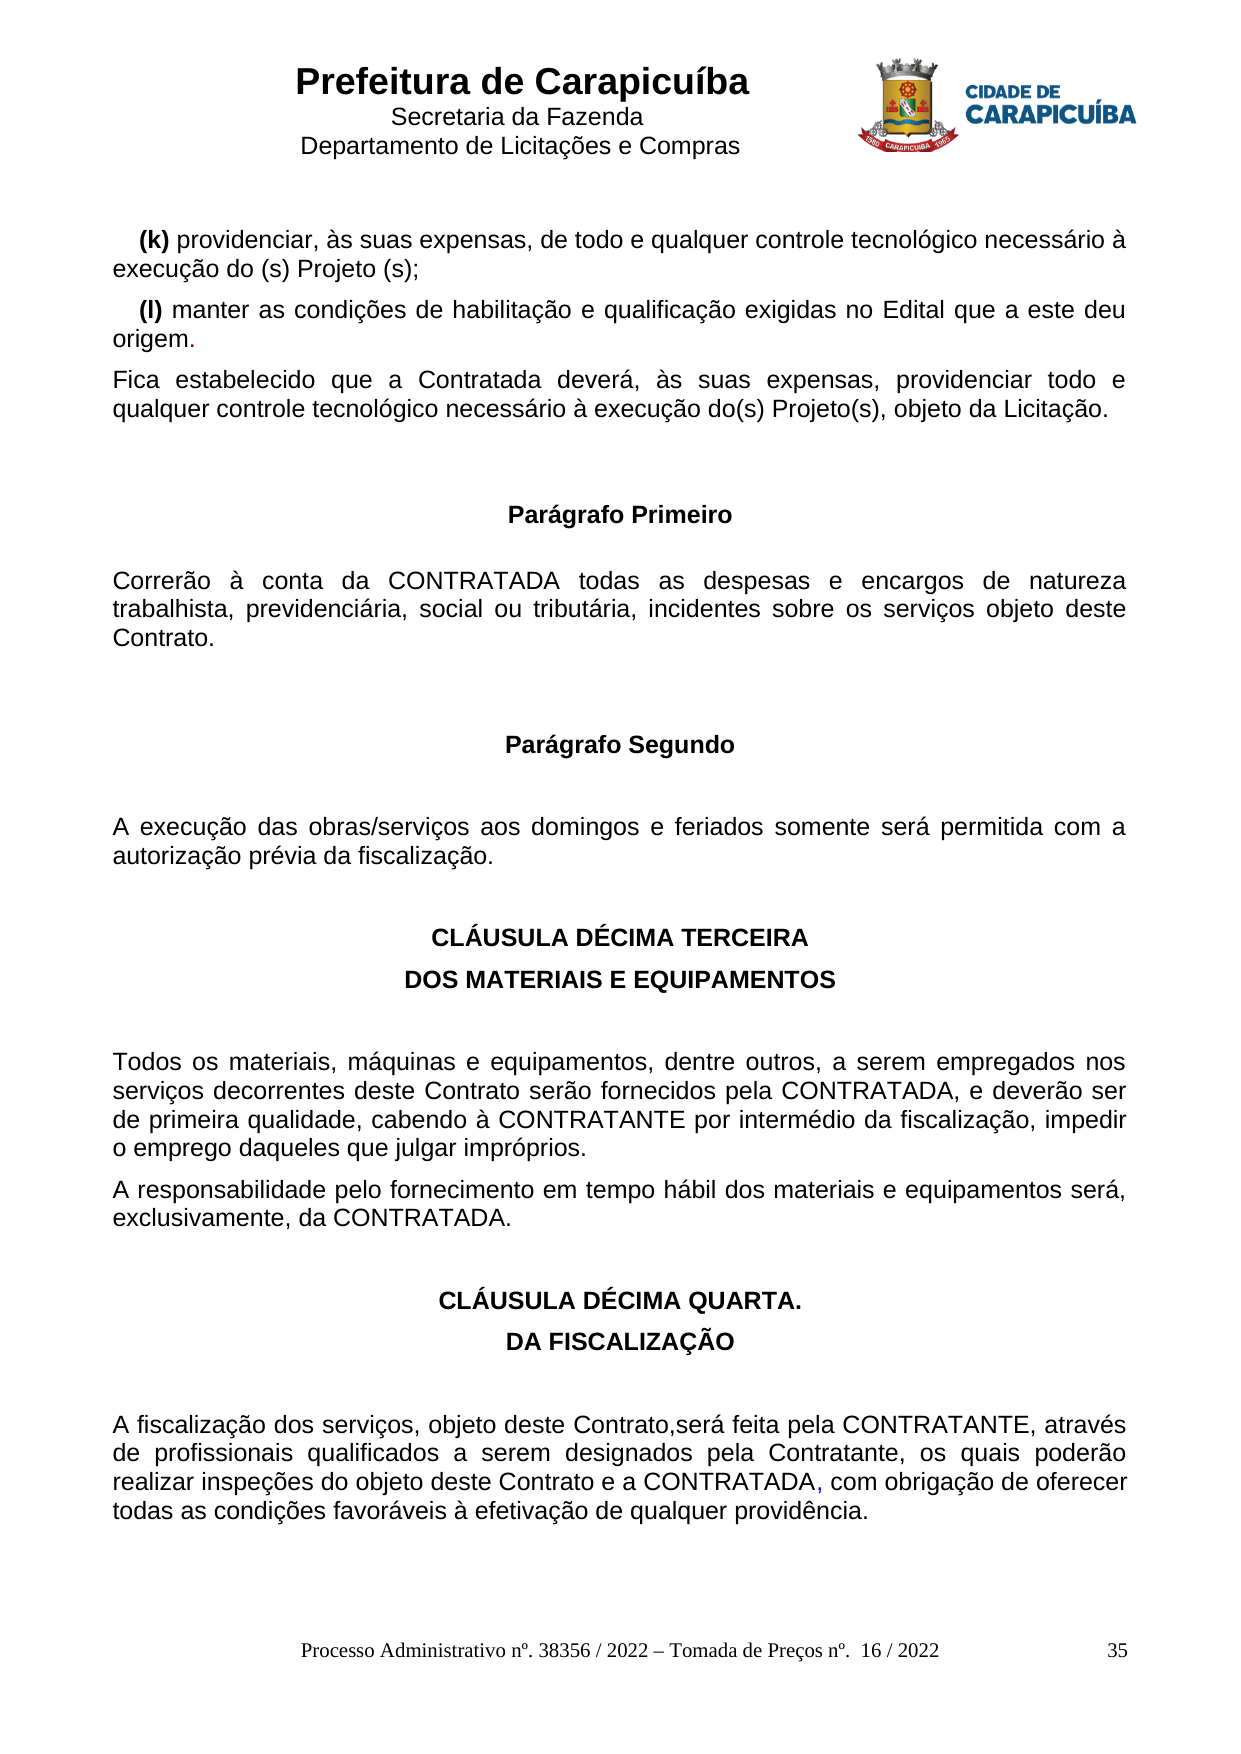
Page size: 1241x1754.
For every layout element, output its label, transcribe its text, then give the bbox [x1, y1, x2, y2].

text (l) manter as condições de habilitação e qualificação exigidas no Edital que a este deu origem. [112, 295, 1128, 352]
text (k) providenciar, às suas expensas, de todo e qualquer controle tecnológico necessário à execução do (s) Projeto (s); [112, 225, 1128, 282]
text Todos os materiais, máquinas e equipamentos, dentre outros, a serem empregados nos serviços decorrentes deste Contrato serão fornecidos pela CONTRATADA, e deverão ser de primeira qualidade, cabendo à CONTRATANTE por intermédio da fiscalização, impedir o emprego daqueles que julgar impróprios. [112, 1047, 1128, 1162]
subtitle Parágrafo Segundo [112, 730, 1128, 758]
text Correrão à conta da CONTRATADA todas as despesas e encargos de natureza trabalhista, previdenciária, social ou tributária, incidentes sobre os serviços objeto deste Contrato. [112, 566, 1128, 652]
text CLÁUSULA DÉCIMA QUARTA. [112, 1286, 1128, 1315]
text A responsabilidade pelo fornecimento em tempo hábil dos materiais e equipamentos será, exclusivamente, da CONTRATADA. [112, 1175, 1128, 1232]
picture [857, 57, 1139, 152]
subtitle Parágrafo Primeiro [112, 500, 1128, 529]
text DOS MATERIAIS E EQUIPAMENTOS [112, 965, 1128, 993]
text A fiscalização dos serviços, objeto deste Contrato,será feita pela CONTRATANTE, através de profissionais qualificados a serem designados pela Contratante, os quais poderão realizar inspeções do objeto deste Contrato e a CONTRATADA, com obrigação de oferecer todas as condições favoráveis à efetivação de qualquer providência. [112, 1410, 1128, 1525]
text A execução das obras/serviços aos domingos e feriados somente será permitida com a autorização prévia da fiscalização. [112, 812, 1128, 870]
text CLÁUSULA DÉCIMA TERCEIRA [112, 923, 1128, 952]
text Fica estabelecido que a Contratada deverá, às suas expensas, providenciar todo e qualquer controle tecnológico necessário à execução do(s) Projeto(s), objeto da Licitação. [112, 365, 1128, 422]
text DA FISCALIZAÇÃO [112, 1327, 1128, 1356]
